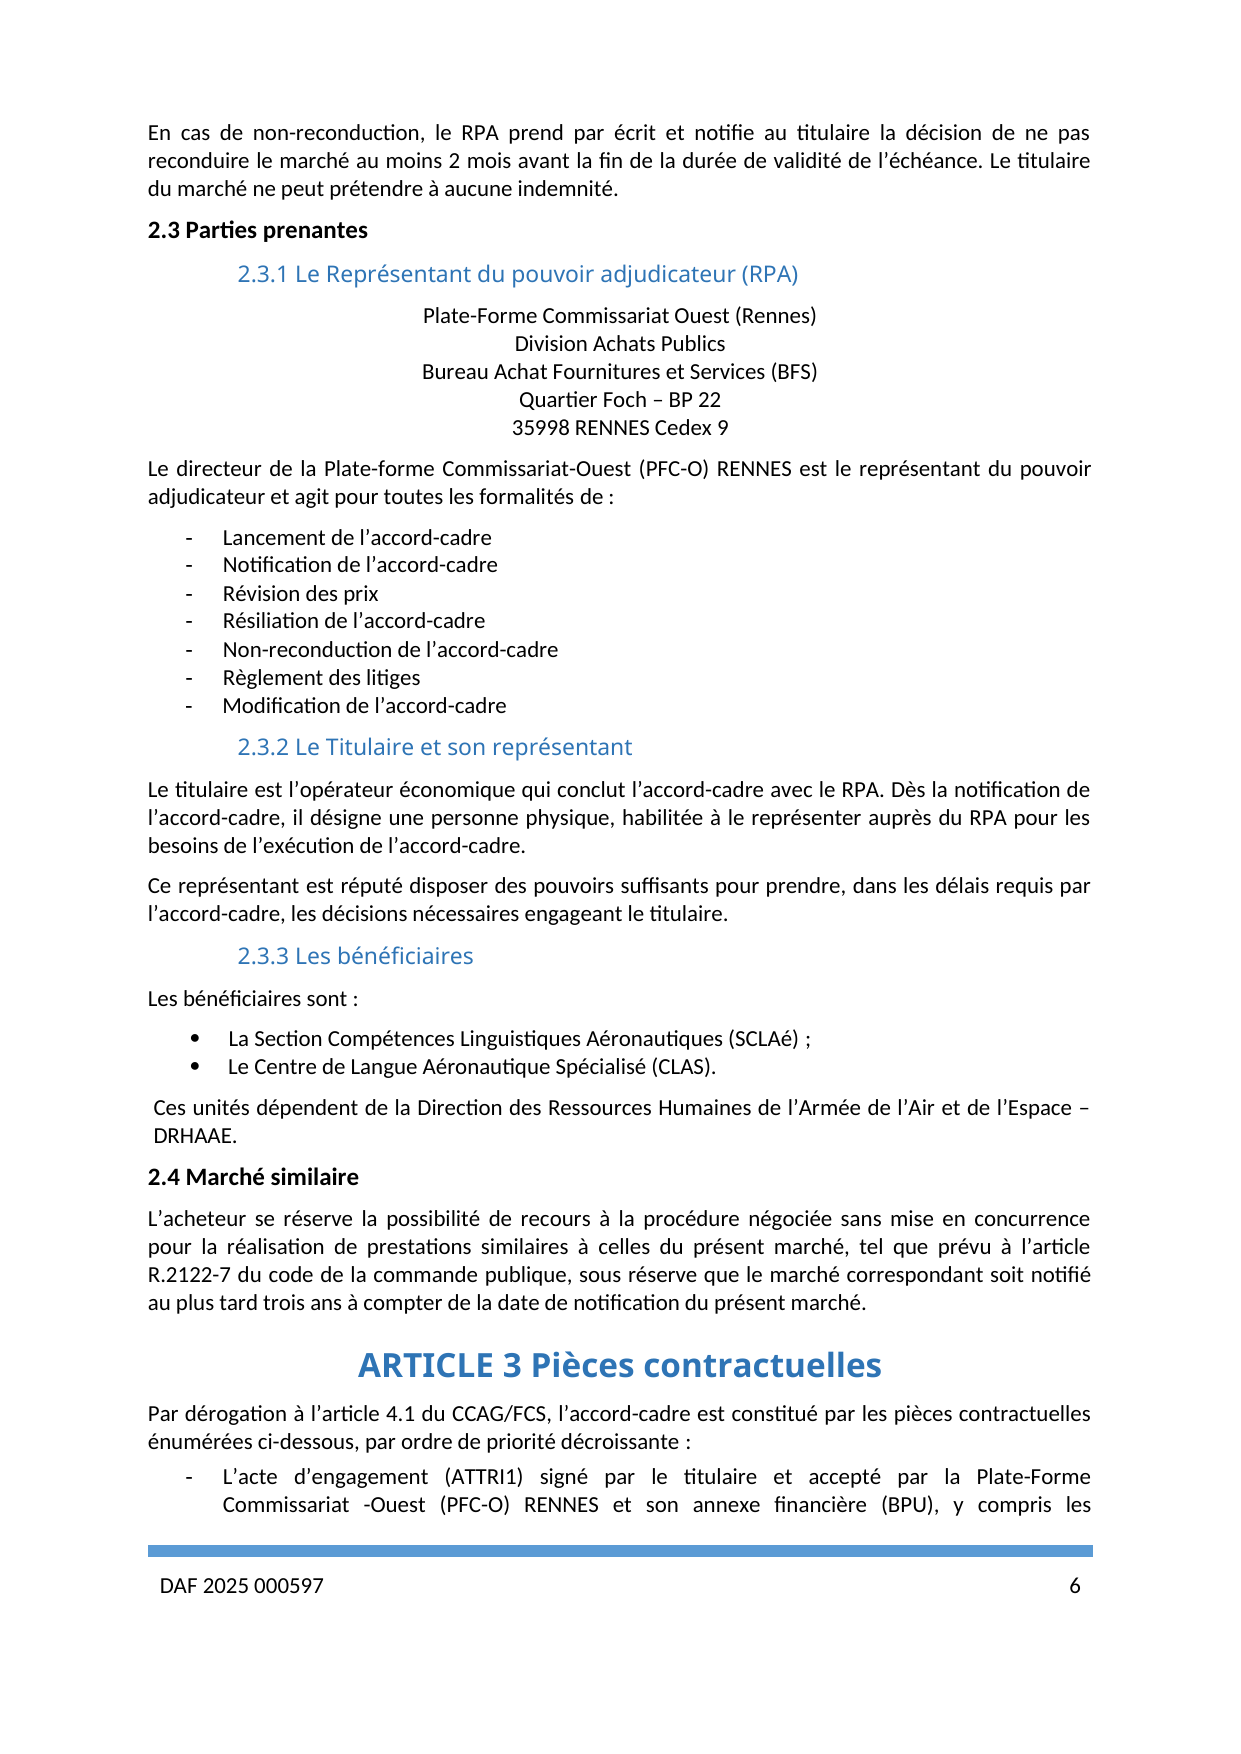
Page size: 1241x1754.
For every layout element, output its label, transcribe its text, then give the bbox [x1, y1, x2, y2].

subtitle 2.4 Marché similaire [148, 1161, 1093, 1192]
text Par dérogation à l’article 4.1 du CCAG/FCS, l’accord-cadre est constitué par les pièces contractuelles énumérées ci-dessous, par ordre de priorité décroissante : [148, 1399, 1093, 1456]
text Plate-Forme Commissariat Ouest (Rennes) [148, 301, 1093, 329]
text Le titulaire est l’opérateur économique qui conclut l’accord-cadre avec le RPA. Dès la notification de l’accord-cadre, il désigne une personne physique, habilitée à le représenter auprès du RPA pour les besoins de l’exécution de l’accord-cadre. [148, 775, 1093, 859]
list Le Centre de Langue Aéronautique Spécialisé (CLAS). [191, 1052, 1093, 1080]
text Bureau Achat Fournitures et Services (BFS) [148, 357, 1093, 386]
text Quartier Foch – BP 22 [148, 386, 1093, 413]
list Règlement des litiges [185, 663, 1093, 691]
list La Section Compétences Linguistiques Aéronautiques (SCLAé) ; [191, 1024, 1093, 1052]
list Modification de l’accord-cadre [185, 691, 1093, 719]
text Les bénéficiaires sont : [148, 984, 1093, 1012]
list Notification de l’accord-cadre [185, 551, 1093, 579]
text 2.3.3 Les bénéficiaires [237, 940, 1093, 971]
text En cas de non-reconduction, le RPA prend par écrit et notifie au titulaire la décision de ne pas reconduire le marché au moins 2 mois avant la fin de la durée de validité de l’échéance. Le titulaire du marché ne peut prétendre à aucune indemnité. [148, 118, 1093, 202]
text Le directeur de la Plate-forme Commissariat-Ouest (PFC-O) RENNES est le représentant du pouvoir adjudicateur et agit pour toutes les formalités de : [148, 454, 1093, 510]
text Division Achats Publics [148, 329, 1093, 357]
list Lancement de l’accord-cadre [185, 523, 1093, 551]
text 2.3.2 Le Titulaire et son représentant [237, 731, 1093, 762]
text 2.3.1 Le Représentant du pouvoir adjudicateur (RPA) [237, 258, 1093, 289]
text L’acheteur se réserve la possibilité de recours à la procédure négociée sans mise en concurrence pour la réalisation de prestations similaires à celles du présent marché, tel que prévu à l’article R.2122-7 du code de la commande publique, sous réserve que le marché correspondant soit notifié au plus tard trois ans à compter de la date de notification du présent marché. [148, 1204, 1093, 1317]
text Ces unités dépendent de la Direction des Ressources Humaines de l’Armée de l’Air et de l’Espace – DRHAAE. [153, 1093, 1093, 1149]
text 35998 RENNES Cedex 9 [148, 413, 1093, 442]
list Non-reconduction de l’accord-cadre [185, 635, 1093, 663]
list Résiliation de l’accord-cadre [185, 607, 1093, 635]
subtitle ARTICLE 3 Pièces contractuelles [148, 1342, 1093, 1387]
subtitle 2.3 Parties prenantes [148, 215, 1093, 245]
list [185, 1462, 1093, 1518]
text Ce représentant est réputé disposer des pouvoirs suffisants pour prendre, dans les délais requis par l’accord-cadre, les décisions nécessaires engageant le titulaire. [148, 872, 1093, 928]
list Révision des prix [185, 579, 1093, 607]
